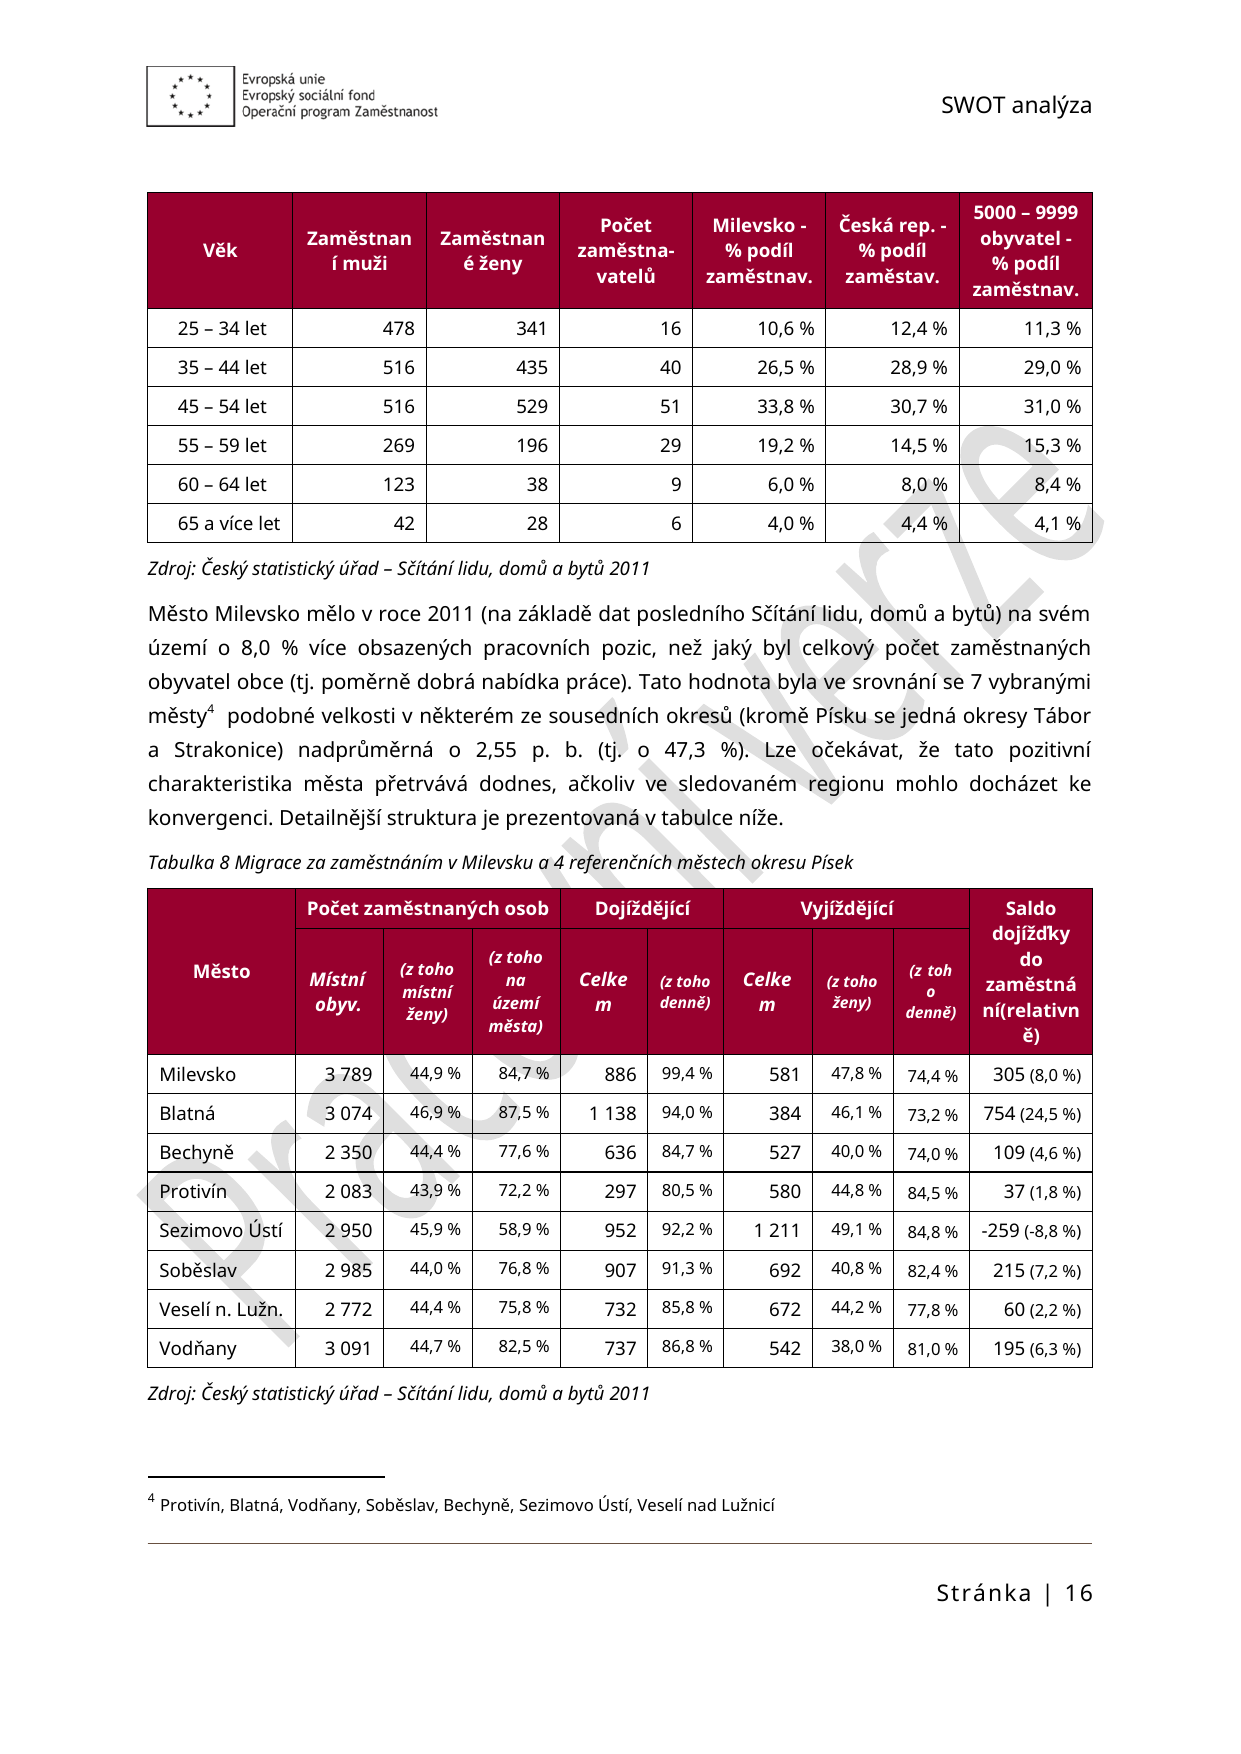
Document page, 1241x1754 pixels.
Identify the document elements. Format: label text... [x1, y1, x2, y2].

table_cell 215 (7,2 %) [970, 1251, 1092, 1289]
table_header Česká rep. - % podíl zaměstav. [826, 193, 959, 308]
table_cell 692 [724, 1251, 812, 1289]
table_cell 77,8 % [894, 1290, 969, 1328]
table_cell 297 [561, 1173, 647, 1211]
table_cell (z toho denně) [894, 929, 969, 1054]
table_cell 16 [560, 309, 692, 347]
table_cell 49,1 % [813, 1212, 893, 1249]
table_cell 12,4 % [826, 309, 959, 347]
table_cell 529 [427, 387, 559, 425]
table_cell 478 [293, 309, 426, 347]
table_cell 123 [293, 465, 426, 503]
table_cell 73,2 % [894, 1094, 969, 1132]
table_cell (z toho ženy) [813, 929, 893, 1054]
table_cell Soběslav [148, 1251, 295, 1289]
table_cell 51 [560, 387, 692, 425]
table_cell 907 [561, 1251, 647, 1289]
table_cell 35 – 44 let [148, 348, 292, 386]
text Tabulka 8 Migrace za zaměstnáním v Milevsku a 4 referenčních městech okresu Písek [148, 849, 1092, 875]
table_cell 60 – 64 let [148, 465, 292, 503]
table_cell 11,3 % [960, 309, 1092, 347]
table_cell 91,3 % [648, 1251, 723, 1289]
table_cell 8,0 % [826, 465, 959, 503]
table_cell 6 [560, 504, 692, 542]
table_cell 40,0 % [813, 1134, 893, 1171]
table_cell 84,5 % [894, 1173, 969, 1211]
table_cell 44,2 % [813, 1290, 893, 1328]
table_header Věk [148, 193, 292, 308]
table_cell 516 [293, 387, 426, 425]
table_cell Blatná [148, 1094, 295, 1132]
table_cell 3 789 [296, 1055, 383, 1093]
table_cell 4,1 % [960, 504, 1092, 542]
table_cell 4,4 % [826, 504, 959, 542]
table_header Počet zaměstna-vatelů [560, 193, 692, 308]
table_cell 1 211 [724, 1212, 812, 1249]
table_cell 6,0 % [693, 465, 825, 503]
table_cell 2 772 [296, 1290, 383, 1328]
table_cell 84,7 % [473, 1055, 560, 1093]
table_cell Místní obyv. [296, 929, 383, 1054]
table_cell 14,5 % [826, 426, 959, 464]
table_cell 952 [561, 1212, 647, 1249]
table_cell 25 – 34 let [148, 309, 292, 347]
table_header Město [148, 889, 295, 1054]
table_cell 2 985 [296, 1251, 383, 1289]
table_cell 76,8 % [473, 1251, 560, 1289]
table_cell 305 (8,0 %) [970, 1055, 1092, 1093]
table_cell 2 083 [296, 1173, 383, 1211]
table_cell 516 [293, 348, 426, 386]
table_cell 384 [724, 1094, 812, 1132]
table_cell 9 [560, 465, 692, 503]
text Zdroj: Český statistický úřad – Sčítání lidu, domů a bytů 2011 [148, 1380, 1092, 1406]
table_cell Celkem [561, 929, 647, 1054]
table_cell Protivín [148, 1173, 295, 1211]
table_cell 737 [561, 1329, 647, 1367]
table_cell 33,8 % [693, 387, 825, 425]
table_cell Vodňany [148, 1329, 295, 1367]
table_cell 46,1 % [813, 1094, 893, 1132]
table_cell 85,8 % [648, 1290, 723, 1328]
table_cell 195 (6,3 %) [970, 1329, 1092, 1367]
table_cell 86,8 % [648, 1329, 723, 1367]
table_cell 45,9 % [384, 1212, 472, 1249]
table_cell 542 [724, 1329, 812, 1367]
table_cell Bechyně [148, 1134, 295, 1171]
table_cell 44,9 % [384, 1055, 472, 1093]
table_cell 72,2 % [473, 1173, 560, 1211]
table_cell 77,6 % [473, 1134, 560, 1171]
table_cell 82,5 % [473, 1329, 560, 1367]
table_cell 44,7 % [384, 1329, 472, 1367]
table_cell 80,5 % [648, 1173, 723, 1211]
table_cell 109 (4,6 %) [970, 1134, 1092, 1171]
table_cell (z toho denně) [648, 929, 723, 1054]
table_cell 3 074 [296, 1094, 383, 1132]
table_cell 269 [293, 426, 426, 464]
table_cell 99,4 % [648, 1055, 723, 1093]
table_cell 82,4 % [894, 1251, 969, 1289]
table_cell 94,0 % [648, 1094, 723, 1132]
table_cell 580 [724, 1173, 812, 1211]
table_cell 196 [427, 426, 559, 464]
table_cell 8,4 % [960, 465, 1092, 503]
table_cell 29 [560, 426, 692, 464]
text Zdroj: Český statistický úřad – Sčítání lidu, domů a bytů 2011 [148, 556, 1092, 581]
table_cell Milevsko [148, 1055, 295, 1093]
table_cell 1 138 [561, 1094, 647, 1132]
table_cell 4,0 % [693, 504, 825, 542]
table_cell 65 a více let [148, 504, 292, 542]
table_cell 886 [561, 1055, 647, 1093]
table_cell -259 (-8,8 %) [970, 1212, 1092, 1249]
table_cell 44,8 % [813, 1173, 893, 1211]
table_cell (z toho na území města) [473, 929, 560, 1054]
table_cell 26,5 % [693, 348, 825, 386]
table_header Počet zaměstnaných osob [296, 889, 560, 928]
table_cell 47,8 % [813, 1055, 893, 1093]
table_cell 44,0 % [384, 1251, 472, 1289]
table_cell 19,2 % [693, 426, 825, 464]
table_cell 60 (2,2 %) [970, 1290, 1092, 1328]
table_cell 435 [427, 348, 559, 386]
table_cell 672 [724, 1290, 812, 1328]
table_cell 28 [427, 504, 559, 542]
table_cell 38 [427, 465, 559, 503]
table_cell 81,0 % [894, 1329, 969, 1367]
table_cell 87,5 % [473, 1094, 560, 1132]
table_cell 92,2 % [648, 1212, 723, 1249]
table_cell 754 (24,5 %) [970, 1094, 1092, 1132]
table_cell 42 [293, 504, 426, 542]
table_header Zaměstnané ženy [427, 193, 559, 308]
table_cell 58,9 % [473, 1212, 560, 1249]
table_cell 3 091 [296, 1329, 383, 1367]
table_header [960, 193, 1092, 308]
table_cell 2 350 [296, 1134, 383, 1171]
table_cell 527 [724, 1134, 812, 1171]
table_cell 10,6 % [693, 309, 825, 347]
table_cell 29,0 % [960, 348, 1092, 386]
table_header Milevsko - % podíl zaměstnav. [693, 193, 825, 308]
table_cell 15,3 % [960, 426, 1092, 464]
table_cell 43,9 % [384, 1173, 472, 1211]
table_cell 38,0 % [813, 1329, 893, 1367]
table_cell 581 [724, 1055, 812, 1093]
table_cell 28,9 % [826, 348, 959, 386]
picture [146, 66, 438, 127]
table_cell 2 950 [296, 1212, 383, 1249]
table_cell 636 [561, 1134, 647, 1171]
table_cell 74,4 % [894, 1055, 969, 1093]
table_cell Celkem [724, 929, 812, 1054]
table_header Dojíždějící [561, 889, 723, 928]
table_cell 84,8 % [894, 1212, 969, 1249]
table_cell 40 [560, 348, 692, 386]
table_cell (z toho místní ženy) [384, 929, 472, 1054]
table_cell 46,9 % [384, 1094, 472, 1132]
table_cell 45 – 54 let [148, 387, 292, 425]
table_cell 44,4 % [384, 1134, 472, 1171]
table_cell 74,0 % [894, 1134, 969, 1171]
table_cell 31,0 % [960, 387, 1092, 425]
table_header Vyjíždějící [724, 889, 969, 928]
table_cell 44,4 % [384, 1290, 472, 1328]
table_cell 37 (1,8 %) [970, 1173, 1092, 1211]
table_cell 30,7 % [826, 387, 959, 425]
table_cell 341 [427, 309, 559, 347]
table_cell 84,7 % [648, 1134, 723, 1171]
table_header Zaměstnaní muži [293, 193, 426, 308]
table_cell Sezimovo Ústí [148, 1212, 295, 1249]
table_header Saldo dojížďky do zaměstnání(relativně) [970, 889, 1092, 1054]
table_cell 732 [561, 1290, 647, 1328]
table_cell 40,8 % [813, 1251, 893, 1289]
table_cell Veselí n. Lužn. [148, 1290, 295, 1328]
table_cell 55 – 59 let [148, 426, 292, 464]
text Město Milevsko mělo v roce 2011 (na základě dat posledního Sčítání lidu, domů a bytů) na svém území o 8,0 % více obsazených pracovních pozic, než jaký byl celkový počet zaměstnaných obyvatel obce (tj. poměrně dobrá nabídka práce). Tato hodnota byla ve srovnání se 7 vybranými městy podobné velkosti v některém ze sousedních okresů (kromě Písku se jedná okresy Tábor a Strakonice) nadprůměrná o 2,55 p. b. (tj. o 47,3 %). Lze očekávat, že tato pozitivní charakteristika města přetrvává dodnes, ačkoliv ve sledovaném regionu mohlo docházet ke konvergenci. Detailnější struktura je prezentovaná v tabulce níže. [148, 599, 1092, 831]
table_cell 75,8 % [473, 1290, 560, 1328]
